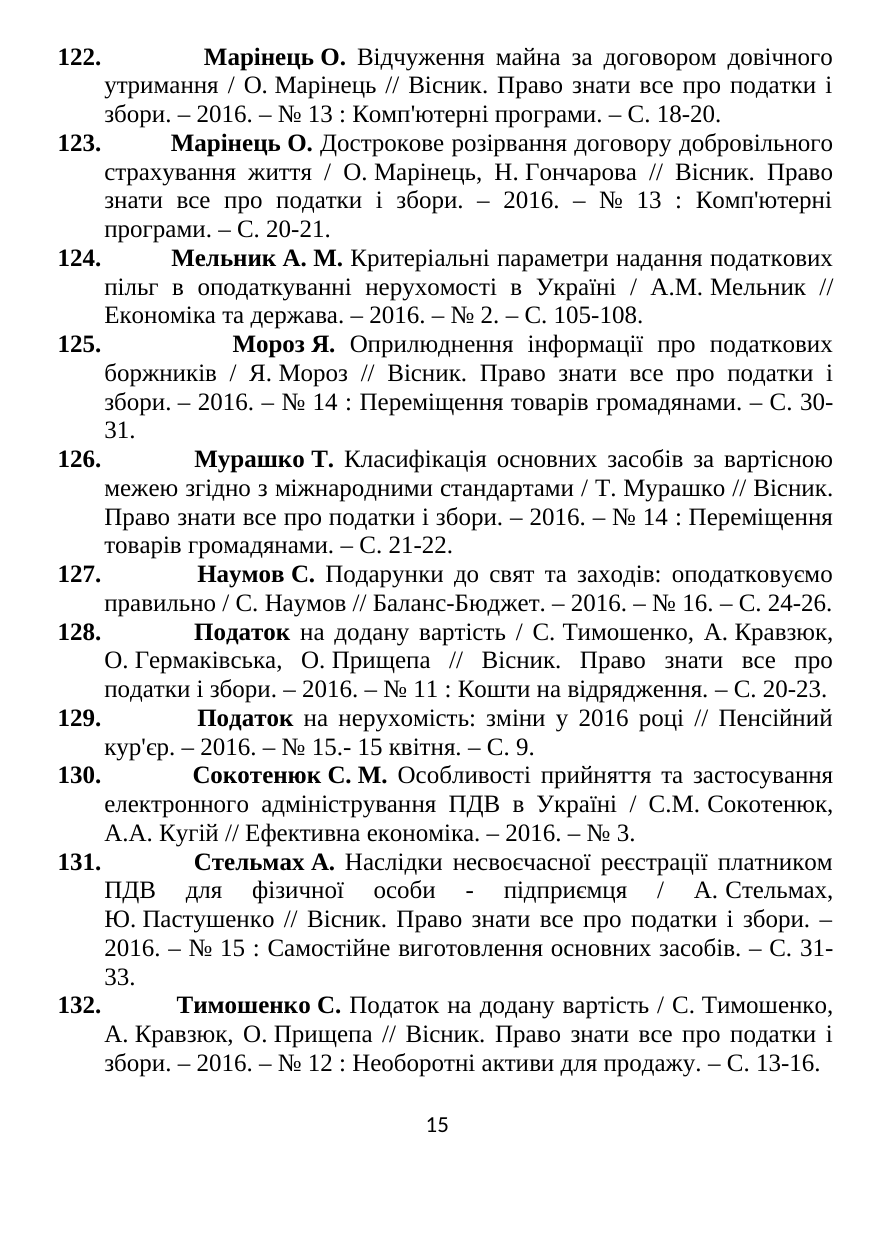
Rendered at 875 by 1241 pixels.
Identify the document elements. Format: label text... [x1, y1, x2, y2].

table_cell Тимошенко С. Податок на додану вартість / С. Тимошенко, А. Кравзюк, О. Прищепа // Вісник. Право знати все про податки і збори. – 2016. – № 12 : Необоротні активи для продажу. – С. 13-16. [104, 990, 833, 1077]
table_cell Податок на нерухомість: зміни у 2016 році // Пенсійний кур'єр. – 2016. – № 15.- 15 квітня. – С. 9. [104, 703, 833, 760]
table_cell Марінець О. Дострокове розірвання договору добровільного страхування життя / О. Марінець, Н. Гончарова // Вісник. Право знати все про податки і збори. – 2016. – № 13 : Комп'ютерні програми. – С. 20-21. [104, 128, 833, 243]
table_cell Мурашко Т. Класифікація основних засобів за вартісною межею згідно з міжнародними стандартами / Т. Мурашко // Вісник. Право знати все про податки і збори. – 2016. – № 14 : Переміщення товарів громадянами. – С. 21-22. [104, 444, 833, 559]
table_cell [42, 617, 104, 703]
table_cell Мороз Я. Оприлюднення інформації про податкових боржників / Я. Мороз // Вісник. Право знати все про податки і збори. – 2016. – № 14 : Переміщення товарів громадянами. – С. 30-31. [104, 329, 833, 444]
table_cell [42, 559, 104, 617]
table_cell Сокотенюк С. М. Особливості прийняття та застосування електронного адміністрування ПДВ в Україні / С.М. Сокотенюк, А.А. Кугій // Ефективна економіка. – 2016. – № 3. [104, 760, 833, 847]
table_cell Мельник А. М. Критеріальні параметри надання податкових пільг в оподаткуванні нерухомості в Україні / А.М. Мельник // Економіка та держава. – 2016. – № 2. – С. 105-108. [104, 243, 833, 329]
table_cell Стельмах А. Наслідки несвоєчасної реєстрації платником ПДВ для фізичної особи - підприємця / А. Стельмах, Ю. Пастушенко // Вісник. Право знати все про податки і збори. – 2016. – № 15 : Самостійне виготовлення основних засобів. – С. 31-33. [104, 847, 833, 990]
table_cell Наумов С. Подарунки до свят та заходів: оподатковуємо правильно / С. Наумов // Баланс-Бюджет. – 2016. – № 16. – С. 24-26. [104, 559, 833, 617]
table_cell [42, 444, 104, 559]
table_cell [42, 847, 104, 990]
table_cell [42, 42, 104, 128]
table_cell Податок на додану вартість / С. Тимошенко, А. Кравзюк, О. Гермаківська, О. Прищепа // Вісник. Право знати все про податки і збори. – 2016. – № 11 : Кошти на відрядження. – С. 20-23. [104, 617, 833, 703]
table_cell [42, 760, 104, 847]
table_cell [42, 990, 104, 1077]
table_cell [42, 128, 104, 243]
table_cell [42, 703, 104, 760]
table_cell [42, 329, 104, 444]
table_cell [42, 243, 104, 329]
table_cell Марінець О. Відчуження майна за договором довічного утримання / О. Марінець // Вісник. Право знати все про податки і збори. – 2016. – № 13 : Комп'ютерні програми. – С. 18-20. [104, 42, 833, 128]
